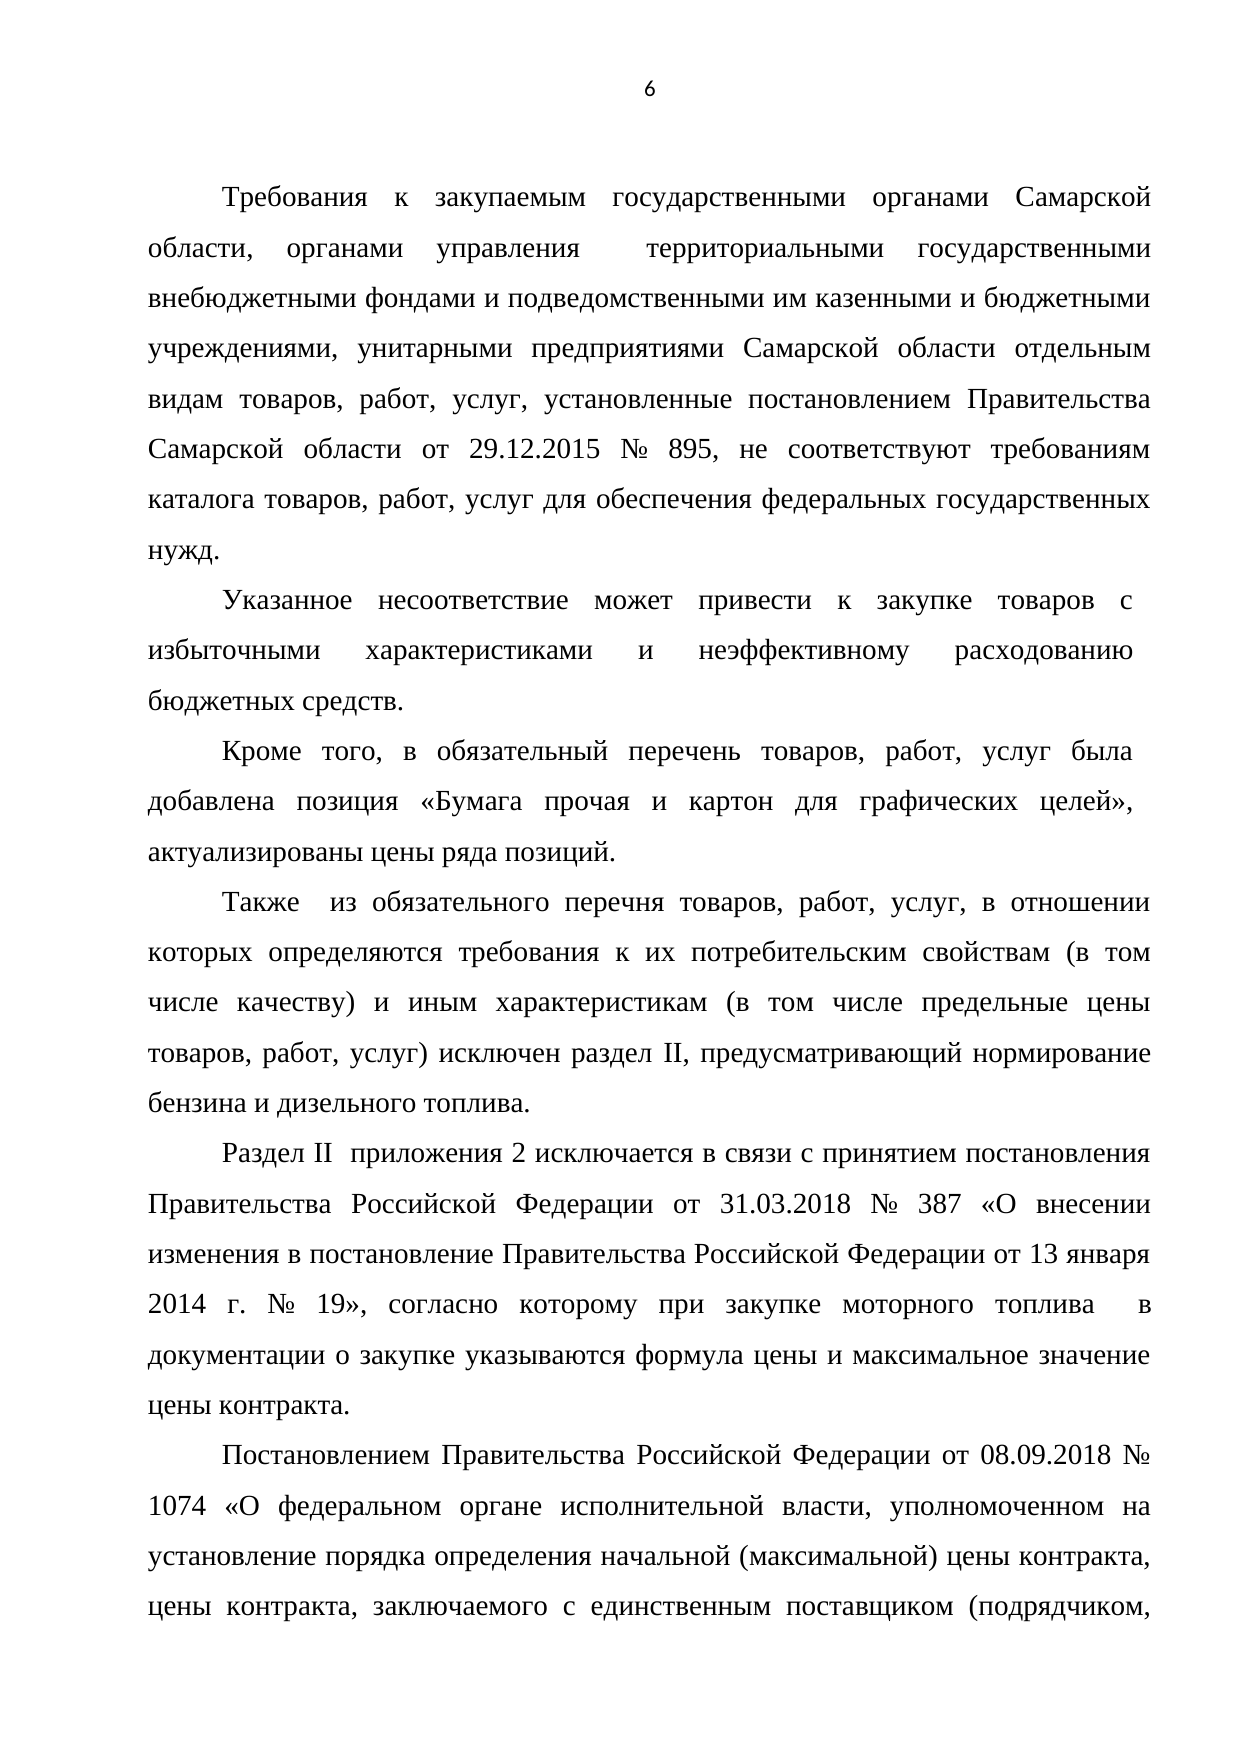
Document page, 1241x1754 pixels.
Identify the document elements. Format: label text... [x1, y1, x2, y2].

text Также из обязательного перечня товаров, работ, услуг, в отношении которых определяются требования к их потребительским свойствам (в том числе качеству) и иным характеристикам (в том числе предельные цены товаров, работ, услуг) исключен раздел II, предусматривающий нормирование бензина и дизельного топлива. [148, 884, 1152, 1119]
text Требования к закупаемым государственными органами Самарской области, органами управления территориальными государственными внебюджетными фондами и подведомственными им казенными и бюджетными учреждениями, унитарными предприятиями Самарской области отдельным видам товаров, работ, услуг, установленные постановлением Правительства Самарской области от 29.12.2015 № 895, не соответствуют требованиям каталога товаров, работ, услуг для обеспечения федеральных государственных нужд. [148, 179, 1152, 565]
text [148, 1437, 1152, 1622]
text Кроме того, в обязательный перечень товаров, работ, услуг была добавлена позиция «Бумага прочая и картон для графических целей», актуализированы цены ряда позиций. [148, 733, 1134, 867]
text Раздел II приложения 2 исключается в связи с принятием постановления Правительства Российской Федерации от 31.03.2018 № 387 «О внесении изменения в постановление Правительства Российской Федерации от 13 января 2014 г. № 19», согласно которому при закупке моторного топлива в документации о закупке указываются формула цены и максимальное значение цены контракта. [148, 1136, 1152, 1421]
text Указанное несоответствие может привести к закупке товаров с избыточными характеристиками и неэффективному расходованию бюджетных средств. [148, 582, 1134, 716]
